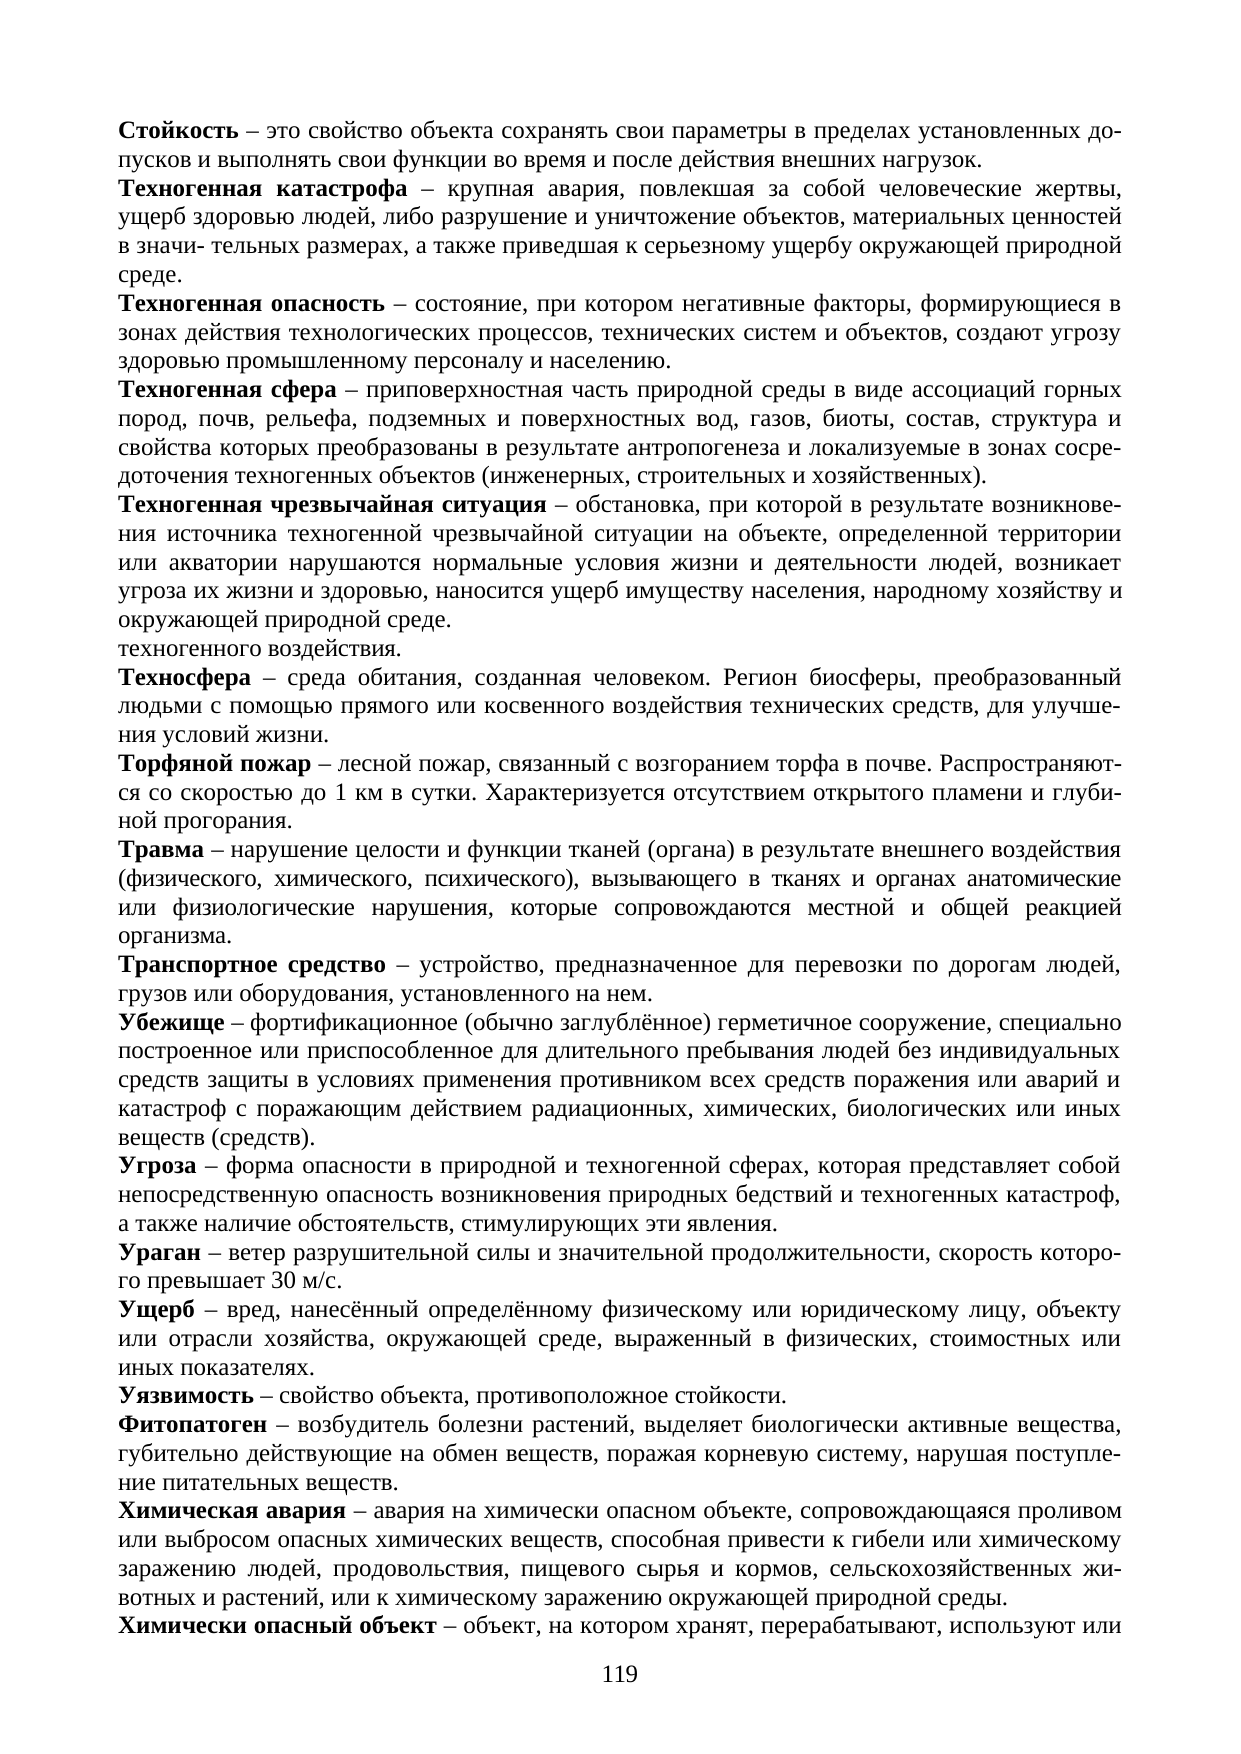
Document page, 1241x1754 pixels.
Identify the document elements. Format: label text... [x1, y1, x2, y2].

text техногенного воздействия. [118, 633, 1153, 662]
text Ущерб – вред, нанесённый определённому физическому или юридическому лицу, объекту или отрасли хозяйства, окружающей среде, выраженный в физических, стоимостных или иных показателях. [118, 1294, 1122, 1380]
text Травма – нарушение целости и функции тканей (органа) в результате внешнего воздействия (физического, химического, психического), вызывающего в тканях и органах анатомические или физиологические нарушения, которые сопровождаются местной и общей реакцией организма. [118, 834, 1123, 949]
text Техногенная опасность – состояние, при котором негативные факторы, формирующиеся в зонах действия технологических процессов, технических систем и объектов, создают угрозу здоровью промышленному персоналу и населению. [118, 288, 1122, 374]
text Угроза – форма опасности в природной и техногенной сферах, которая представляет собой непосредственную опасность возникновения природных бедствий и техногенных катастроф, а также наличие обстоятельств, стимулирующих эти явления. [118, 1150, 1122, 1237]
text Стойкость – это свойство объекта сохранять свои параметры в пределах установленных до- пусков и выполнять свои функции во время и после действия внешних нагрузок. [118, 115, 1122, 173]
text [118, 1611, 1122, 1639]
text Ураган – ветер разрушительной силы и значительной продолжительности, скорость которо- го превышает 30 м/с. [118, 1237, 1122, 1294]
text Транспортное средство – устройство, предназначенное для перевозки по дорогам людей, грузов или оборудования, установленного на нем. [118, 949, 1122, 1007]
text Химическая авария – авария на химически опасном объекте, сопровождающаяся проливом или выбросом опасных химических веществ, способная привести к гибели или химическому заражению людей, продовольствия, пищевого сырья и кормов, сельскохозяйственных жи- вотных и растений, или к химическому заражению окружающей природной среды. [118, 1496, 1123, 1611]
text Торфяной пожар – лесной пожар, связанный с возгоранием торфа в почве. Распространяют- ся со скоростью до 1 км в сутки. Характеризуется отсутствием открытого пламени и глуби- ной прогорания. [118, 748, 1123, 834]
text Техносфера – среда обитания, созданная человеком. Регион биосферы, преобразованный людьми с помощью прямого или косвенного воздействия технических средств, для улучше- ния условий жизни. [118, 662, 1122, 748]
text Фитопатоген – возбудитель болезни растений, выделяет биологически активные вещества, губительно действующие на обмен веществ, поражая корневую систему, нарушая поступле- ние питательных веществ. [118, 1409, 1122, 1496]
text Убежище – фортификационное (обычно заглублённое) герметичное сооружение, специально построенное или приспособленное для длительного пребывания людей без индивидуальных средств защиты в условиях применения противником всех средств поражения или аварий и катастроф с поражающим действием радиационных, химических, биологических или иных веществ (средств). [118, 1007, 1122, 1150]
text Техногенная сфера – приповерхностная часть природной среды в виде ассоциаций горных пород, почв, рельефа, подземных и поверхностных вод, газов, биоты, состав, структура и свойства которых преобразованы в результате антропогенеза и локализуемые в зонах сосре- доточения техногенных объектов (инженерных, строительных и хозяйственных). [118, 374, 1122, 489]
text Уязвимость – свойство объекта, противоположное стойкости. [118, 1380, 1153, 1409]
text Техногенная чрезвычайная ситуация – обстановка, при которой в результате возникнове- ния источника техногенной чрезвычайной ситуации на объекте, определенной территории или акватории нарушаются нормальные условия жизни и деятельности людей, возникает угроза их жизни и здоровью, наносится ущерб имуществу населения, народному хозяйству и окружающей природной среде. [118, 489, 1122, 633]
text Техногенная катастрофа – крупная авария, повлекшая за собой человеческие жертвы, ущерб здоровью людей, либо разрушение и уничтожение объектов, материальных ценностей в значи- тельных размерах, а также приведшая к серьезному ущербу окружающей природной среде. [118, 173, 1123, 288]
